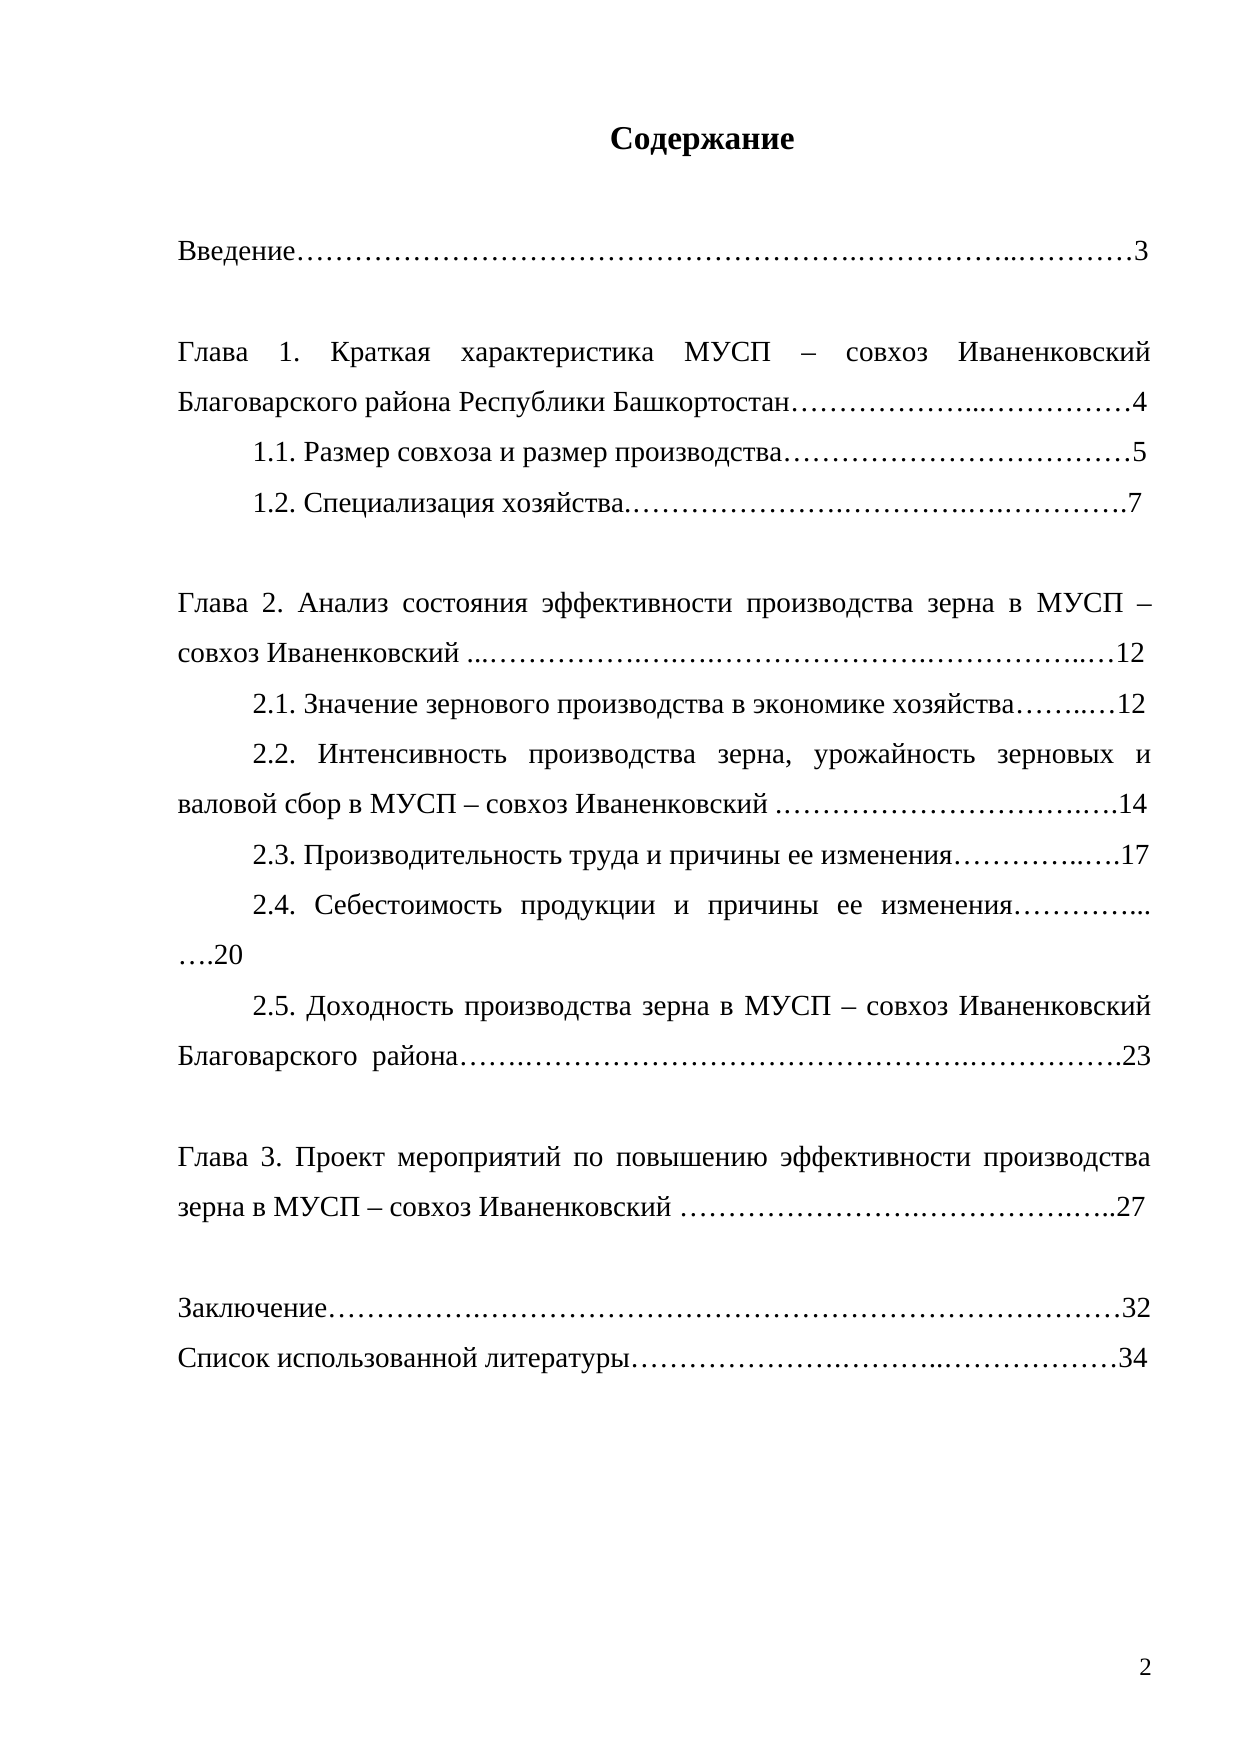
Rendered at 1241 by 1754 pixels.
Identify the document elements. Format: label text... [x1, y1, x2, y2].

text Содержание [177, 118, 1152, 156]
text 2.1. Значение зернового производства в экономике хозяйства……..…12 [177, 686, 1152, 719]
text Глава 3. Проект мероприятий по повышению эффективности производства зерна в МУСП – совхоз Иваненковский …………………….…………….…..27 [177, 1139, 1152, 1223]
subtitle Введение………………………………………………….……………..…………3 [177, 233, 1152, 267]
text 2.4. Себестоимость продукции и причины ее изменения…………...….20 [177, 887, 1152, 971]
text 2.3. Производительность труда и причины ее изменения…………..….17 [177, 837, 1152, 870]
text Глава 1. Краткая характеристика МУСП – совхоз Иваненковский Благоварского района Республики Башкортостан………………...……………4 [177, 334, 1152, 418]
subtitle Список использованной литературы………………….………..………………34 [177, 1340, 1152, 1373]
text 1.2. Специализация хозяйства.………………….………….….………….7 [177, 485, 1152, 518]
subtitle Заключение…………….…………………………………………………………32 [177, 1290, 1152, 1323]
text 1.1. Размер совхоза и размер производства………………………………5 [177, 434, 1152, 468]
text Глава 2. Анализ состояния эффективности производства зерна в МУСП – совхоз Иваненковский ...…………….….….………………….……………..…12 [177, 585, 1152, 669]
text 2.2. Интенсивность производства зерна, урожайность зерновых и валовой сбор в МУСП – совхоз Иваненковский .………………………….….14 [177, 736, 1152, 820]
text 2.5. Доходность производства зерна в МУСП – совхоз Иваненковский Благоварского района…….……………………………………….…………….23 [177, 988, 1152, 1072]
